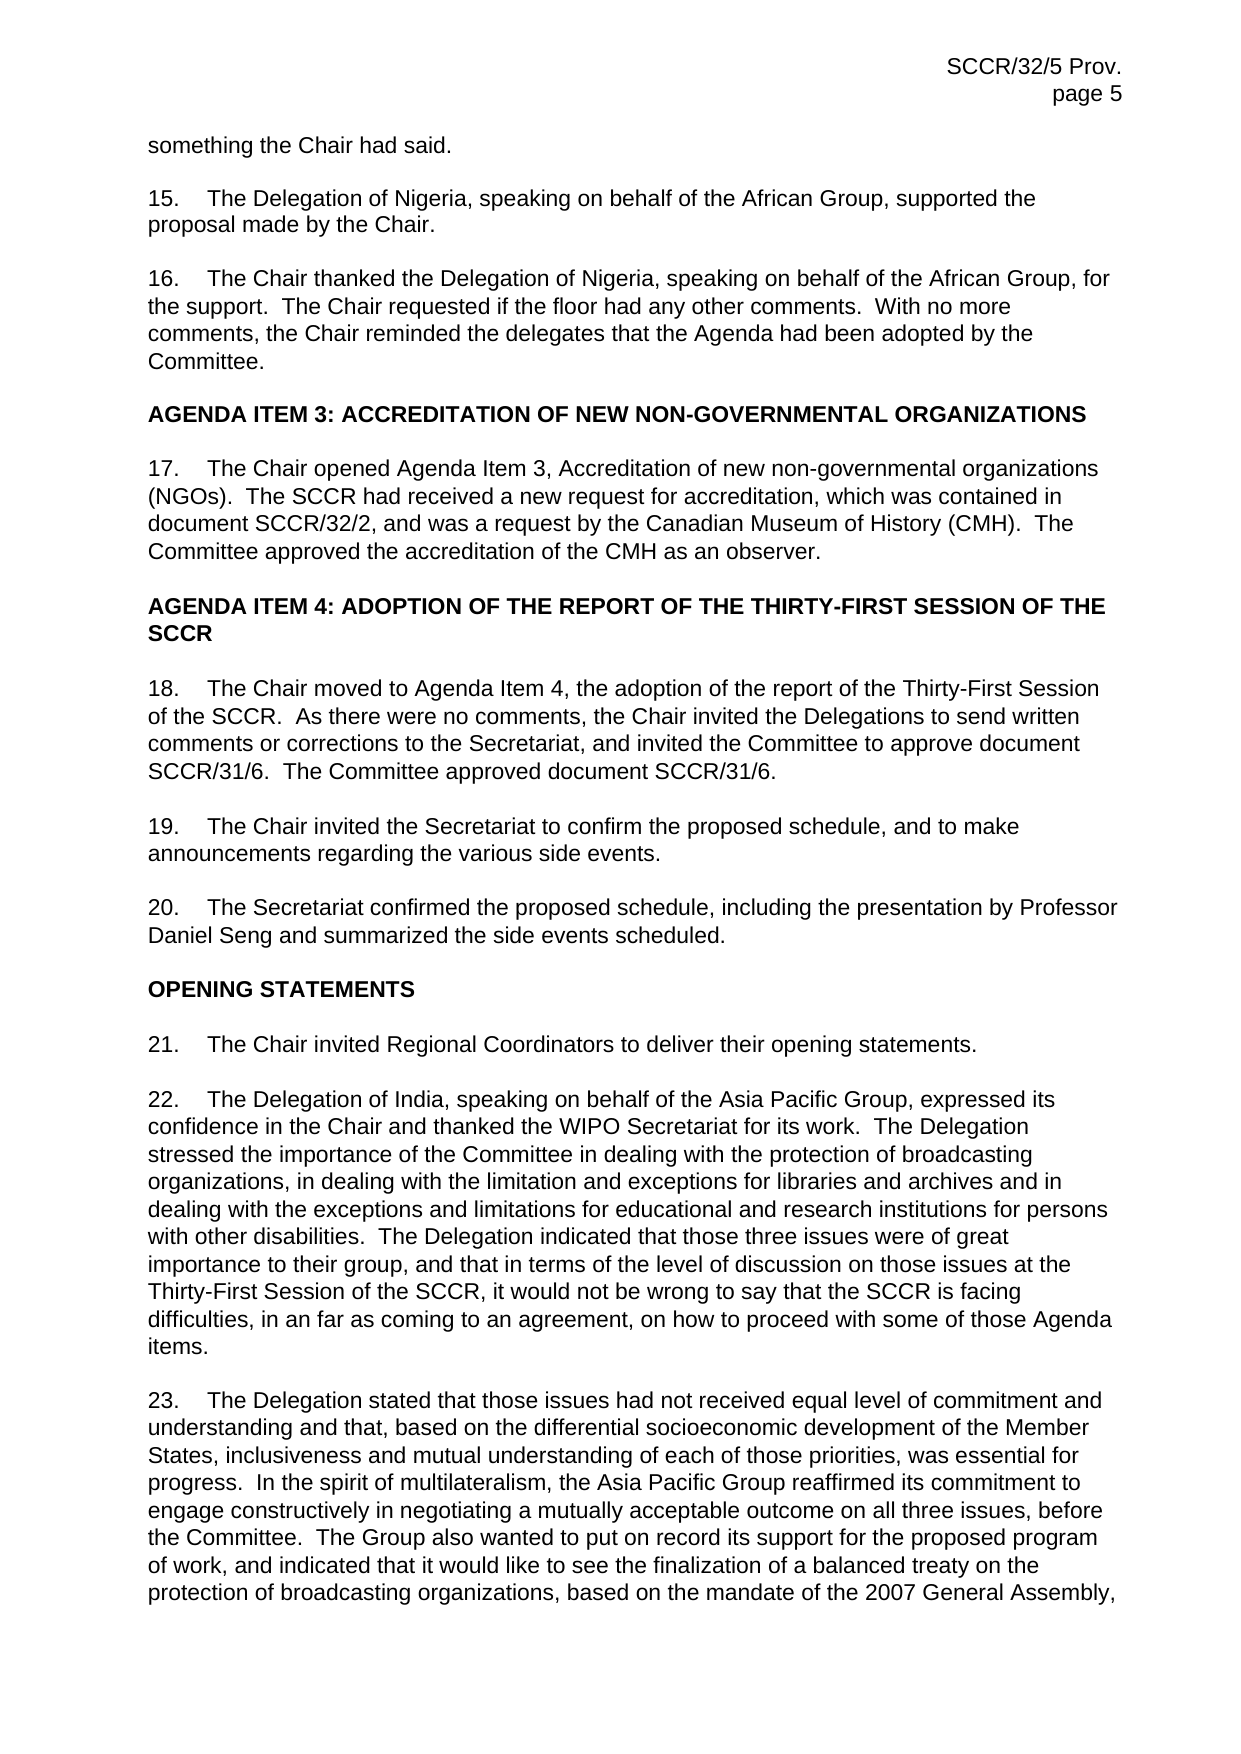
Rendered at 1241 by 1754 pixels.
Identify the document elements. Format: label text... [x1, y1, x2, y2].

text OPENING STATEMENTS [148, 974, 1122, 1002]
list The Delegation of India, speaking on behalf of the Asia Pacific Group, expressed its confidence in the Chair and thanked the WIPO Secretariat for its work. The Delegation stressed the importance of the Committee in dealing with the protection of broadcasting organizations, in dealing with the limitation and exceptions for libraries and archives and in dealing with the exceptions and limitations for educational and research institutions for persons with other disabilities. The Delegation indicated that those three issues were of great importance to their group, and that in terms of the level of discussion on those issues at the Thirty-First Session of the SCCR, it would not be wrong to say that the SCCR is facing difficulties, in an far as coming to an agreement, on how to proceed with some of those Agenda items. [148, 1084, 1122, 1359]
list The Chair invited the Secretariat to confirm the proposed schedule, and to make announcements regarding the various side events. [148, 812, 1122, 867]
list The Chair invited Regional Coordinators to deliver their opening statements. [148, 1029, 1122, 1057]
list The Chair opened Agenda Item 3, Accreditation of new non-governmental organizations (NGOs). The SCCR had received a new request for accreditation, which was contained in document SCCR/32/2, and was a request by the Canadian Museum of History (CMH). The Committee approved the accreditation of the CMH as an observer. [148, 454, 1122, 564]
list The Chair thanked the Delegation of Nigeria, speaking on behalf of the African Group, for the support. The Chair requested if the floor had any other comments. With no more comments, the Chair reminded the delegates that the Agenda had been adopted by the Committee. [148, 264, 1122, 374]
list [148, 1386, 1122, 1606]
list The Secretariat confirmed the proposed schedule, including the presentation by Professor Daniel Seng and summarized the side events scheduled. [148, 893, 1122, 948]
list The Chair moved to Agenda Item 4, the adoption of the report of the Thirty-First Session of the SCCR. As there were no comments, the Chair invited the Delegations to send written comments or corrections to the Secretariat, and invited the Committee to approve document SCCR/31/6. The Committee approved document SCCR/31/6. [148, 674, 1122, 784]
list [148, 132, 1122, 158]
text AGENDA ITEM 4: ADOPTION OF THE REPORT OF THE THIRTY-FIRST SESSION OF THE SCCR [148, 592, 1122, 647]
text AGENDA ITEM 3: ACCREDITATION OF NEW NON-GOVERNMENTAL ORGANIZATIONS [148, 400, 1122, 428]
list The Delegation of Nigeria, speaking on behalf of the African Group, supported the proposal made by the Chair. [148, 185, 1122, 238]
